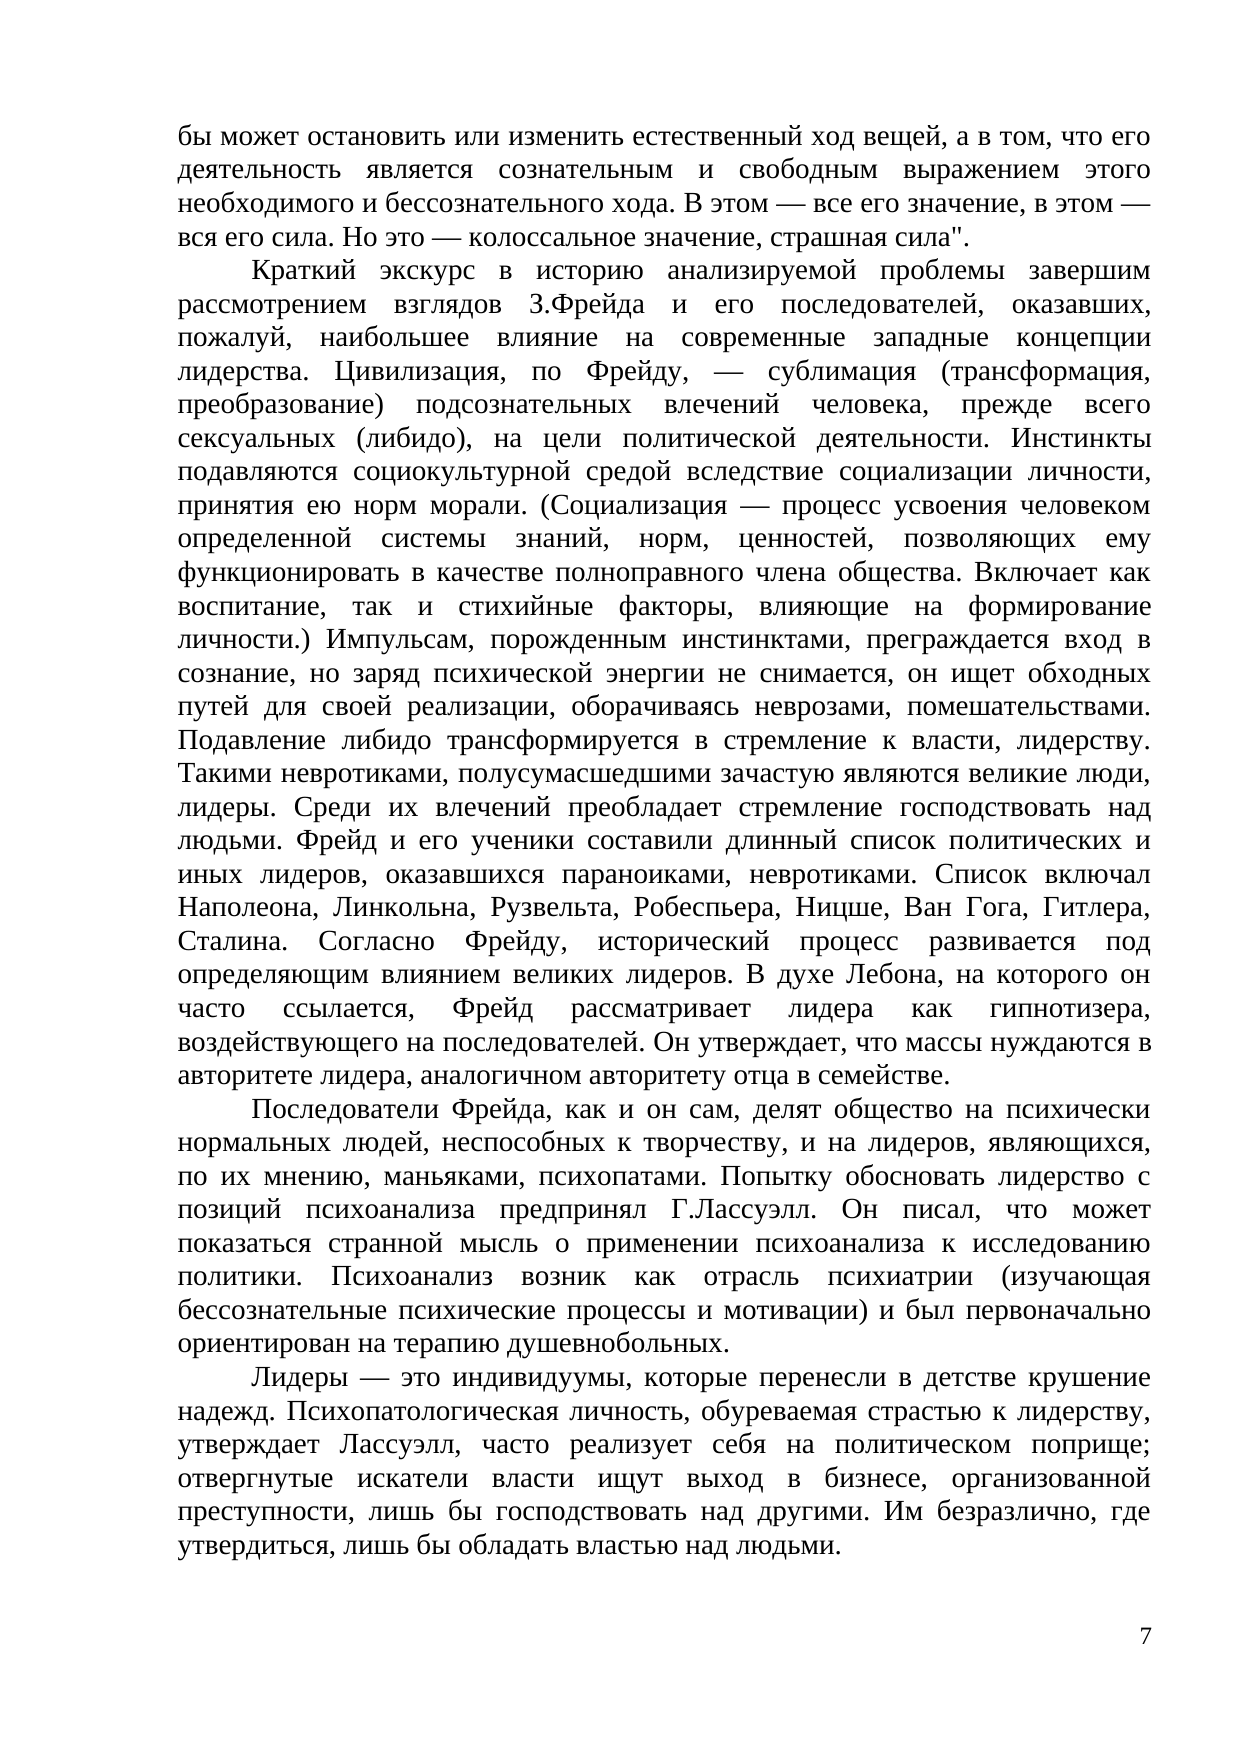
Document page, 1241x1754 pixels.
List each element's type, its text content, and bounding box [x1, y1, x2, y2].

text Последователи Фрейда, как и он сам, делят общество на психически нормальных людей, неспособных к творчеству, и на лидеров, являющихся, по их мнению, маньяками, психопатами. Попытку обосновать лидерство с позиций психоанализа предпринял Г.Лассуэлл. Он писал, что может показаться странной мысль о применении психоанализа к исследованию политики. Психоанализ возник как отрасль психиатрии (изучающая бессознательные психические процессы и мотивации) и был первоначально ориентирован на терапию душевнобольных. [177, 1091, 1152, 1359]
text Лидеры — это индивидуумы, которые перенесли в детстве крушение надежд. Психопатологическая личность, обуреваемая страстью к лидерству, утверждает Лассуэлл, часто реализует себя на политическом поприще; отвергнутые искатели власти ищут выход в бизнесе, организованной преступности, лишь бы господствовать над другими. Им безразлично, где утвердиться, лишь бы обладать властью над людьми. [177, 1359, 1152, 1560]
text Краткий экскурс в историю анализируемой проблемы завершим рассмотрением взглядов З.Фрейда и его последователей, оказавших, пожалуй, наибольшее влияние на современные западные концепции лидерства. Цивилизация, по Фрейду, — сублимация (трансформация, преобразование) подсознательных влечений человека, прежде всего сексуальных (либидо), на цели политической деятельности. Инстинкты подавляются социокультурной средой вследствие социализации личности, принятия ею норм морали. (Социализация — процесс усвоения человеком определенной системы знаний, норм, ценностей, позволяющих ему функционировать в качестве полноправного члена общества. Включает как воспитание, так и стихийные факторы, влияющие на формирование личности.) Импульсам, порожденным инстинктами, преграждается вход в сознание, но заряд психической энергии не снимается, он ищет обходных путей для своей реализации, оборачиваясь неврозами, помешательствами. Подавление либидо трансформируется в стремление к власти, лидерству. Такими невротиками, полусумасшедшими зачастую являются великие люди, лидеры. Среди их влечений преобладает стремление господствовать над людьми. Фрейд и его ученики составили длинный список политических и иных лидеров, оказавшихся параноиками, невротиками. Список включал Наполеона, Линкольна, Рузвельта, Робеспьера, Ницше, Ван Гога, Гитлера, Сталина. Согласно Фрейду, исторический процесс развивается под определяющим влиянием великих лидеров. В духе Лебона, на которого он часто ссылается, Фрейд рассматривает лидера как гипнотизера, воздействующего на последователей. Он утверждает, что массы нуждаются в авторитете лидера, аналогичном авторитету отца в семействе. [177, 252, 1152, 1091]
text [177, 118, 1152, 252]
